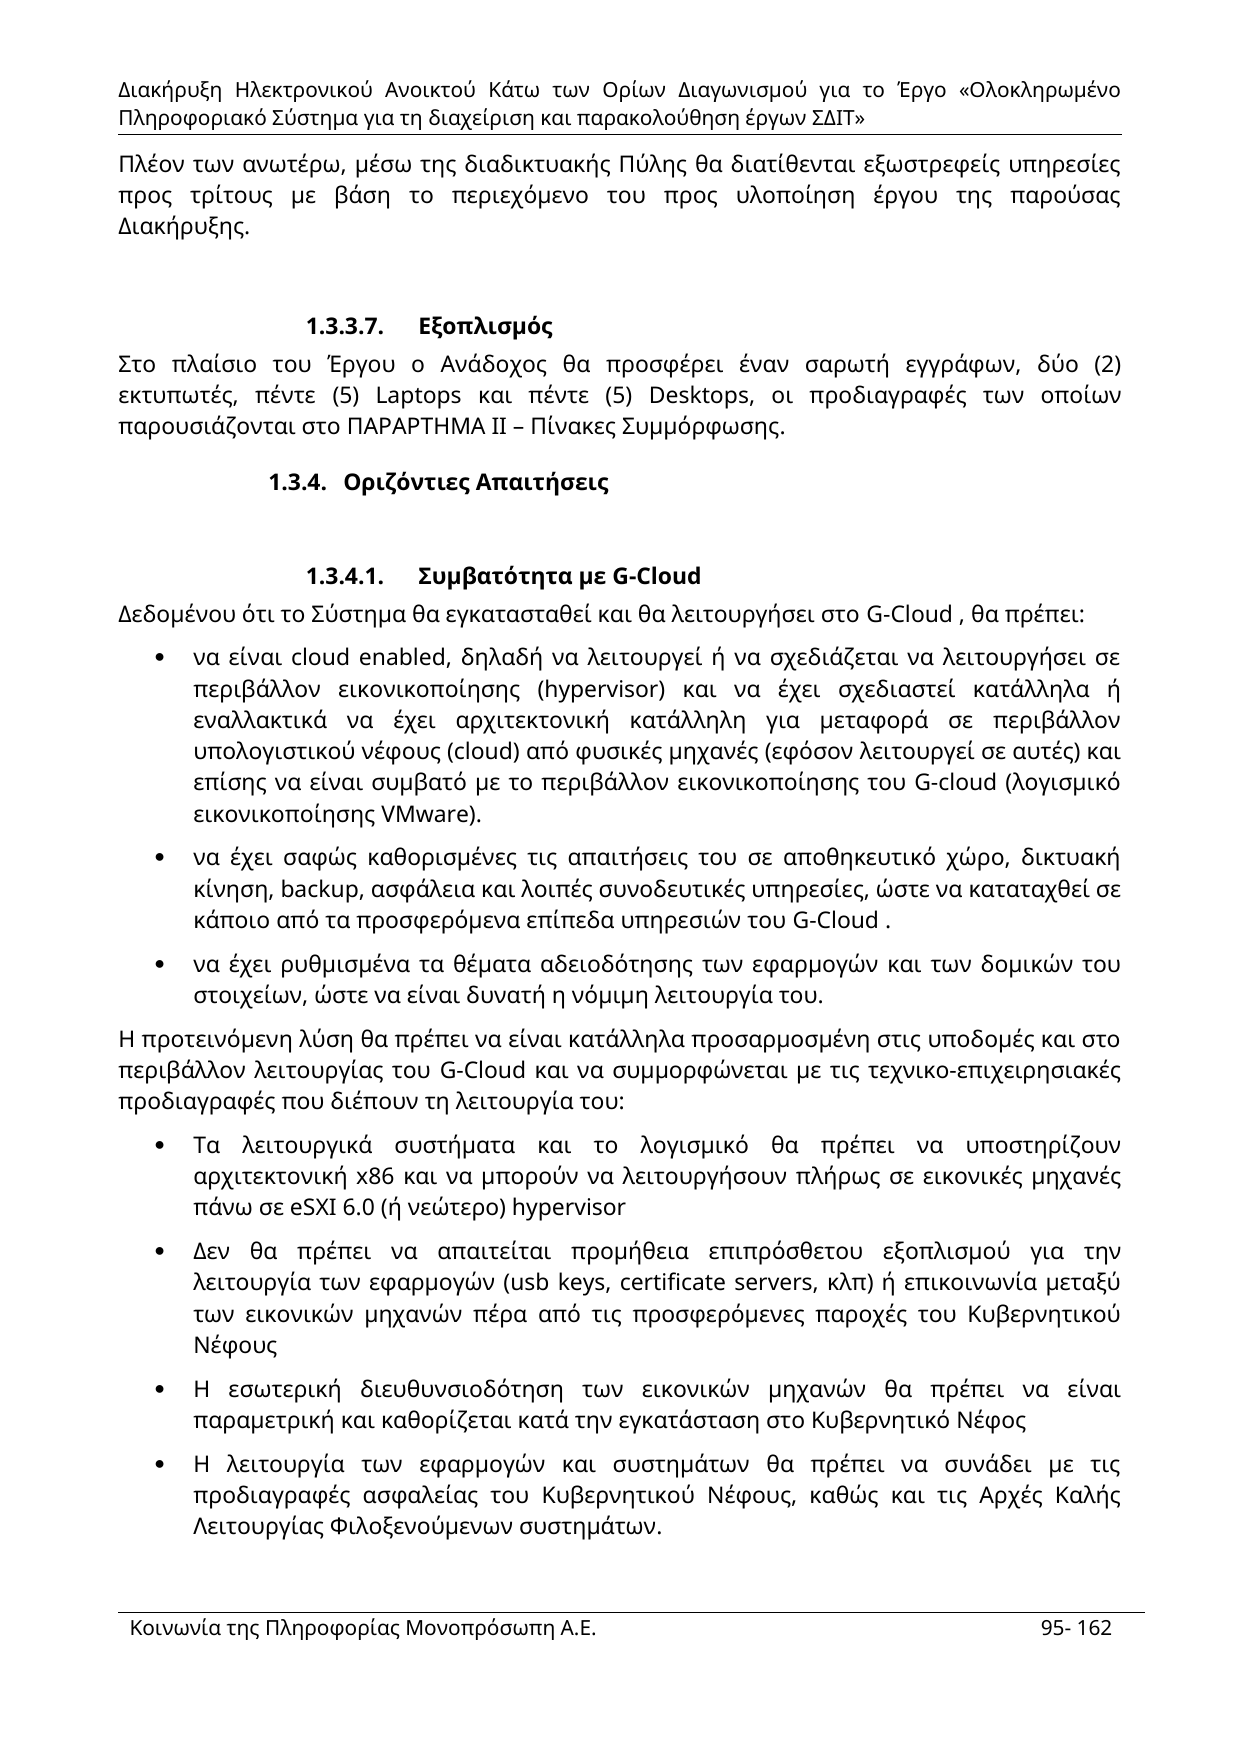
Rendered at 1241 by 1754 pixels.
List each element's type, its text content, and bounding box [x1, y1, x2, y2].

list να έχει σαφώς καθορισμένες τις απαιτήσεις του σε αποθηκευτικό χώρο, δικτυακή κίνηση, backup, ασφάλεια και λοιπές συνοδευτικές υπηρεσίες, ώστε να καταταχθεί σε κάποιο από τα προσφερόμενα επίπεδα υπηρεσιών του G-Cloud . [156, 841, 1122, 935]
list να είναι cloud enabled, δηλαδή να λειτουργεί ή να σχεδιάζεται να λειτουργήσει σε περιβάλλον εικονικοποίησης (hypervisor) και να έχει σχεδιαστεί κατάλληλα ή εναλλακτικά να έχει αρχιτεκτονική κατάλληλη για μεταφορά σε περιβάλλον υπολογιστικού νέφους (cloud) από φυσικές μηχανές (εφόσον λειτουργεί σε αυτές) και επίσης να είναι συμβατό με το περιβάλλον εικονικοποίησης του G-cloud (λογισμικό εικονικοποίησης VMware). [156, 641, 1122, 829]
text Στο πλαίσιο του Έργου ο Ανάδοχος θα προσφέρει έναν σαρωτή εγγράφων, δύο (2) εκτυπωτές, πέντε (5) Laptops και πέντε (5) Desktops, οι προδιαγραφές των οποίων παρουσιάζονται στο ΠΑΡΑΡΤΗΜΑ ΙΙ – Πίνακες Συμμόρφωσης. [118, 347, 1122, 441]
subtitle Οριζόντιες Απαιτήσεις [268, 466, 1122, 497]
text Πλέον των ανωτέρω, μέσω της διαδικτυακής Πύλης θα διατίθενται εξωστρεφείς υπηρεσίες προς τρίτους με βάση το περιεχόμενο του προς υλοποίηση έργου της παρούσας Διακήρυξης. [118, 147, 1122, 241]
list Τα λειτουργικά συστήματα και το λογισμικό θα πρέπει να υποστηρίζουν αρχιτεκτονική x86 και να μπορούν να λειτουργήσουν πλήρως σε εικονικές μηχανές πάνω σε eSXI 6.0 (ή νεώτερο) hypervisor [156, 1129, 1122, 1222]
subtitle Εξοπλισμός [306, 310, 1122, 341]
text Η προτεινόμενη λύση θα πρέπει να είναι κατάλληλα προσαρμοσμένη στις υποδομές και στο περιβάλλον λειτουργίας του G-Cloud και να συμμορφώνεται με τις τεχνικο-επιχειρησιακές προδιαγραφές που διέπουν τη λειτουργία του: [118, 1022, 1122, 1116]
text Δεδομένου ότι το Σύστημα θα εγκατασταθεί και θα λειτουργήσει στο G-Cloud , θα πρέπει: [118, 597, 1122, 629]
list Η εσωτερική διευθυνσιοδότηση των εικονικών μηχανών θα πρέπει να είναι παραμετρική και καθορίζεται κατά την εγκατάσταση στο Κυβερνητικό Νέφος [156, 1372, 1122, 1435]
subtitle Συμβατότητα με G-Cloud [306, 560, 1122, 591]
list Δεν θα πρέπει να απαιτείται προμήθεια επιπρόσθετου εξοπλισμού για την λειτουργία των εφαρμογών (usb keys, certificate servers, κλπ) ή επικοινωνία μεταξύ των εικονικών μηχανών πέρα από τις προσφερόμενες παροχές του Κυβερνητικού Νέφους [156, 1235, 1122, 1360]
list να έχει ρυθμισμένα τα θέματα αδειοδότησης των εφαρμογών και των δομικών του στοιχείων, ώστε να είναι δυνατή η νόμιμη λειτουργία του. [156, 947, 1122, 1010]
list Η λειτουργία των εφαρμογών και συστημάτων θα πρέπει να συνάδει με τις προδιαγραφές ασφαλείας του Κυβερνητικού Νέφους, καθώς και τις Αρχές Καλής Λειτουργίας Φιλοξενούμενων συστημάτων. [156, 1447, 1122, 1541]
